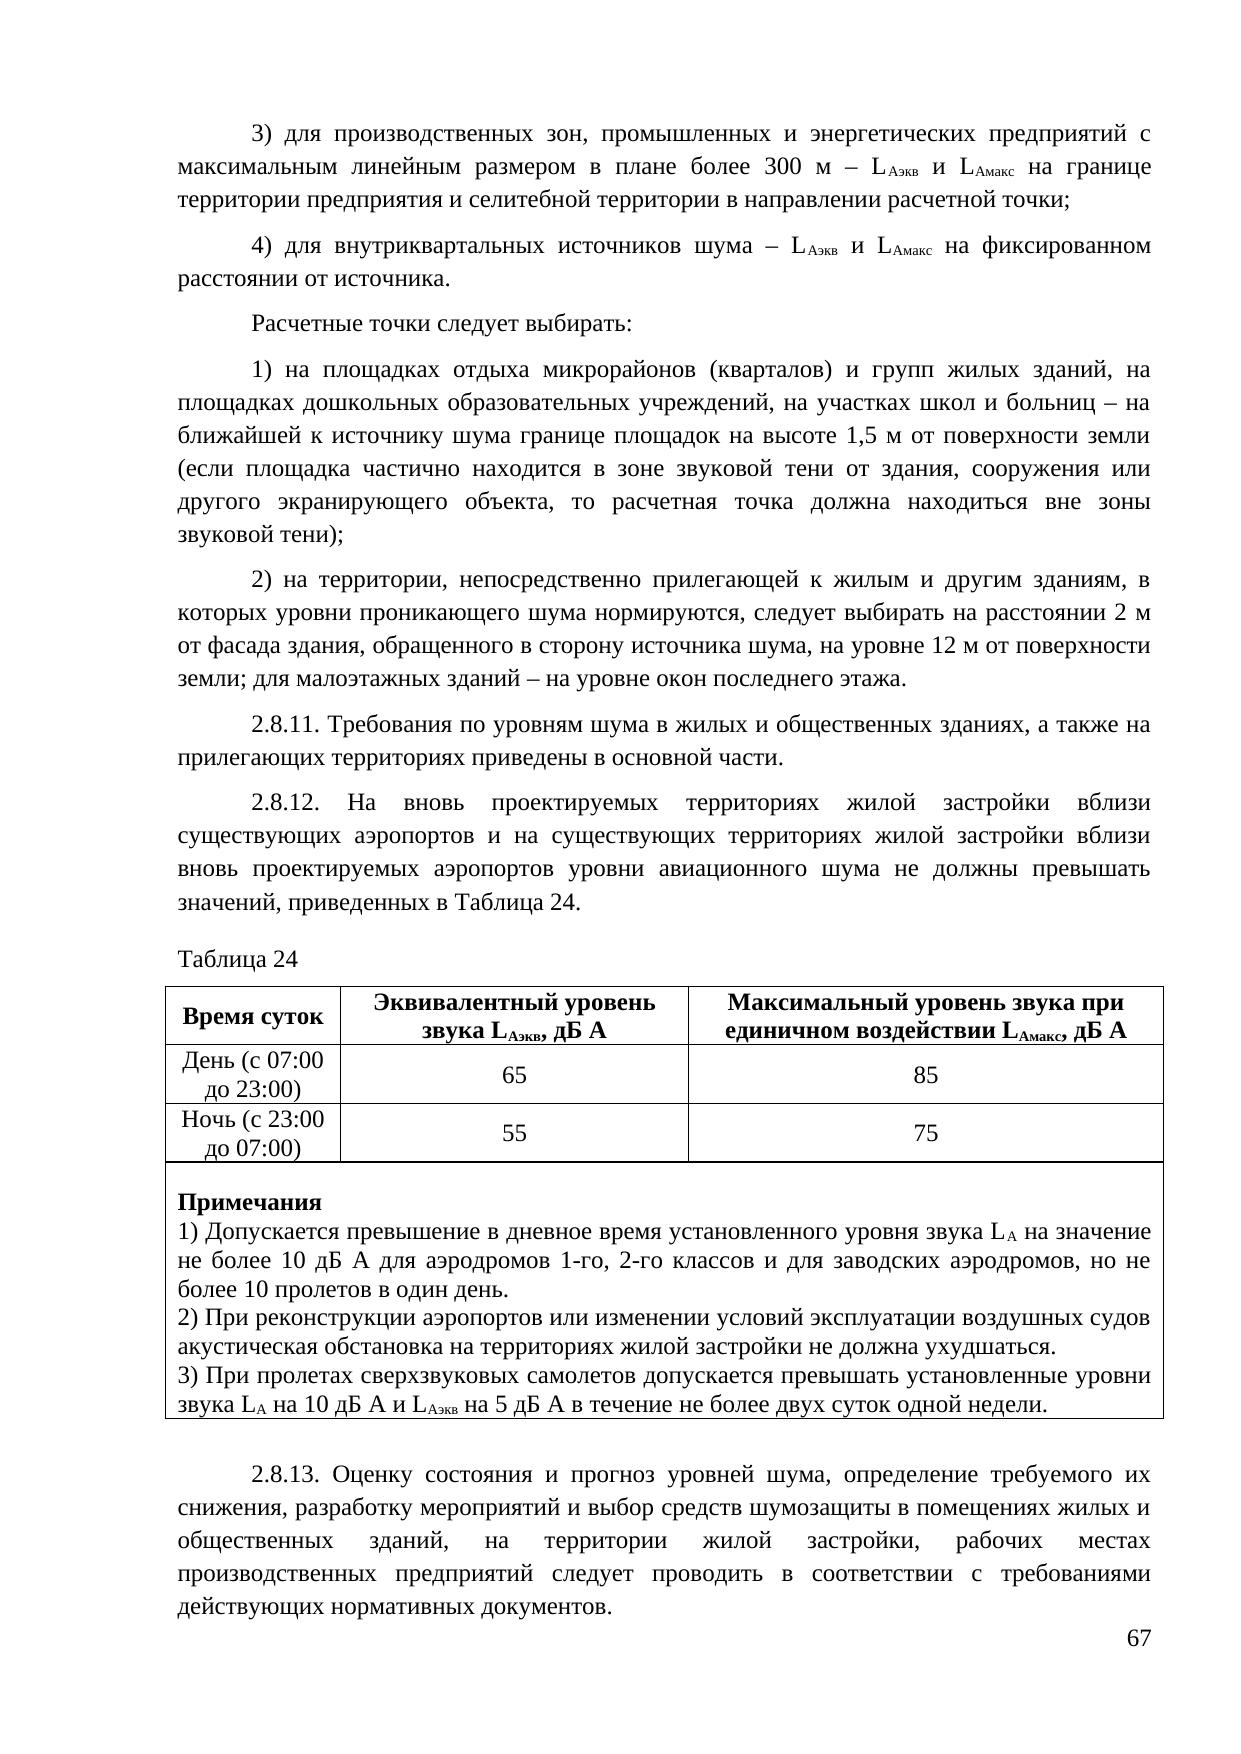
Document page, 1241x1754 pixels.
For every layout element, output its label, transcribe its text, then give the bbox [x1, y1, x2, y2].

text 2.8.13. Оценку состояния и прогноз уровней шума, определение требуемого их снижения, разработку мероприятий и выбор средств шумозащиты в помещениях жилых и общественных зданий, на территории жилой застройки, рабочих местах производственных предприятий следует проводить в соответствии с требованиями действующих нормативных документов. [177, 1459, 1152, 1620]
text 2.8.12. На вновь проектируемых территориях жилой застройки вблизи существующих аэропортов и на существующих территориях жилой застройки вблизи вновь проектируемых аэропортов уровни авиационного шума не должны превышать значений, приведенных в Таблица 24. [177, 787, 1152, 915]
text 2.8.11. Требования по уровням шума в жилых и общественных зданиях, а также на прилегающих территориях приведены в основной части. [177, 709, 1152, 771]
table_header Эквивалентный уровень звука LAэкв, дБ А [341, 987, 688, 1044]
table_cell 85 [689, 1045, 1163, 1103]
table_cell 65 [341, 1045, 688, 1103]
text 2) на территории, непосредственно прилегающей к жилым и другим зданиям, в которых уровни проникающего шума нормируются, следует выбирать на расстоянии 2 м от фасада здания, обращенного в сторону источника шума, на уровне 12 м от поверхности земли; для малоэтажных зданий – на уровне окон последнего этажа. [177, 564, 1152, 692]
text 4) для внутриквартальных источников шума – LАэкв и LАмакс на фиксированном расстоянии от источника. [177, 230, 1152, 291]
table_header Время суток [166, 987, 340, 1044]
table_cell 55 [341, 1104, 688, 1161]
text 3) для производственных зон, промышленных и энергетических предприятий с максимальным линейным размером в плане более 300 м – LАэкв и LАмакс на границе территории предприятия и селитебной территории в направлении расчетной точки; [177, 118, 1152, 213]
table_cell Ночь (с 23:00 до 07:00) [166, 1104, 340, 1161]
table_cell День (с 07:00 до 23:00) [166, 1045, 340, 1103]
text 1) на площадках отдыха микрорайонов (кварталов) и групп жилых зданий, на площадках дошкольных образовательных учреждений, на участках школ и больниц – на ближайшей к источнику шума границе площадок на высоте 1,5 м от поверхности земли (если площадка частично находится в зоне звуковой тени от здания, сооружения или другого экранирующего объекта, то расчетная точка должна находиться вне зоны звуковой тени); [177, 354, 1152, 548]
table_header Максимальный уровень звука при единичном воздействии LAмакс, дБ А [689, 987, 1163, 1044]
text Расчетные точки следует выбирать: [177, 308, 1152, 337]
table_cell 75 [689, 1104, 1163, 1161]
table_cell Примечания 1) Допускается превышение в дневное время установленного уровня звука LA на значение не более 10 дБ А для аэродромов 1-го, 2-го классов и для заводских аэродромов, но не более 10 пролетов в один день. 2) При реконструкции аэропортов или изменении условий эксплуатации воздушных судов акустическая обстановка на территориях жилой застройки не должна ухудшаться. 3) При пролетах сверхзвуковых самолетов допускается превышать установленные уровни звука LA на 10 дБ А и LAэкв на 5 дБ А в течение не более двух суток одной недели. [166, 1163, 1163, 1417]
